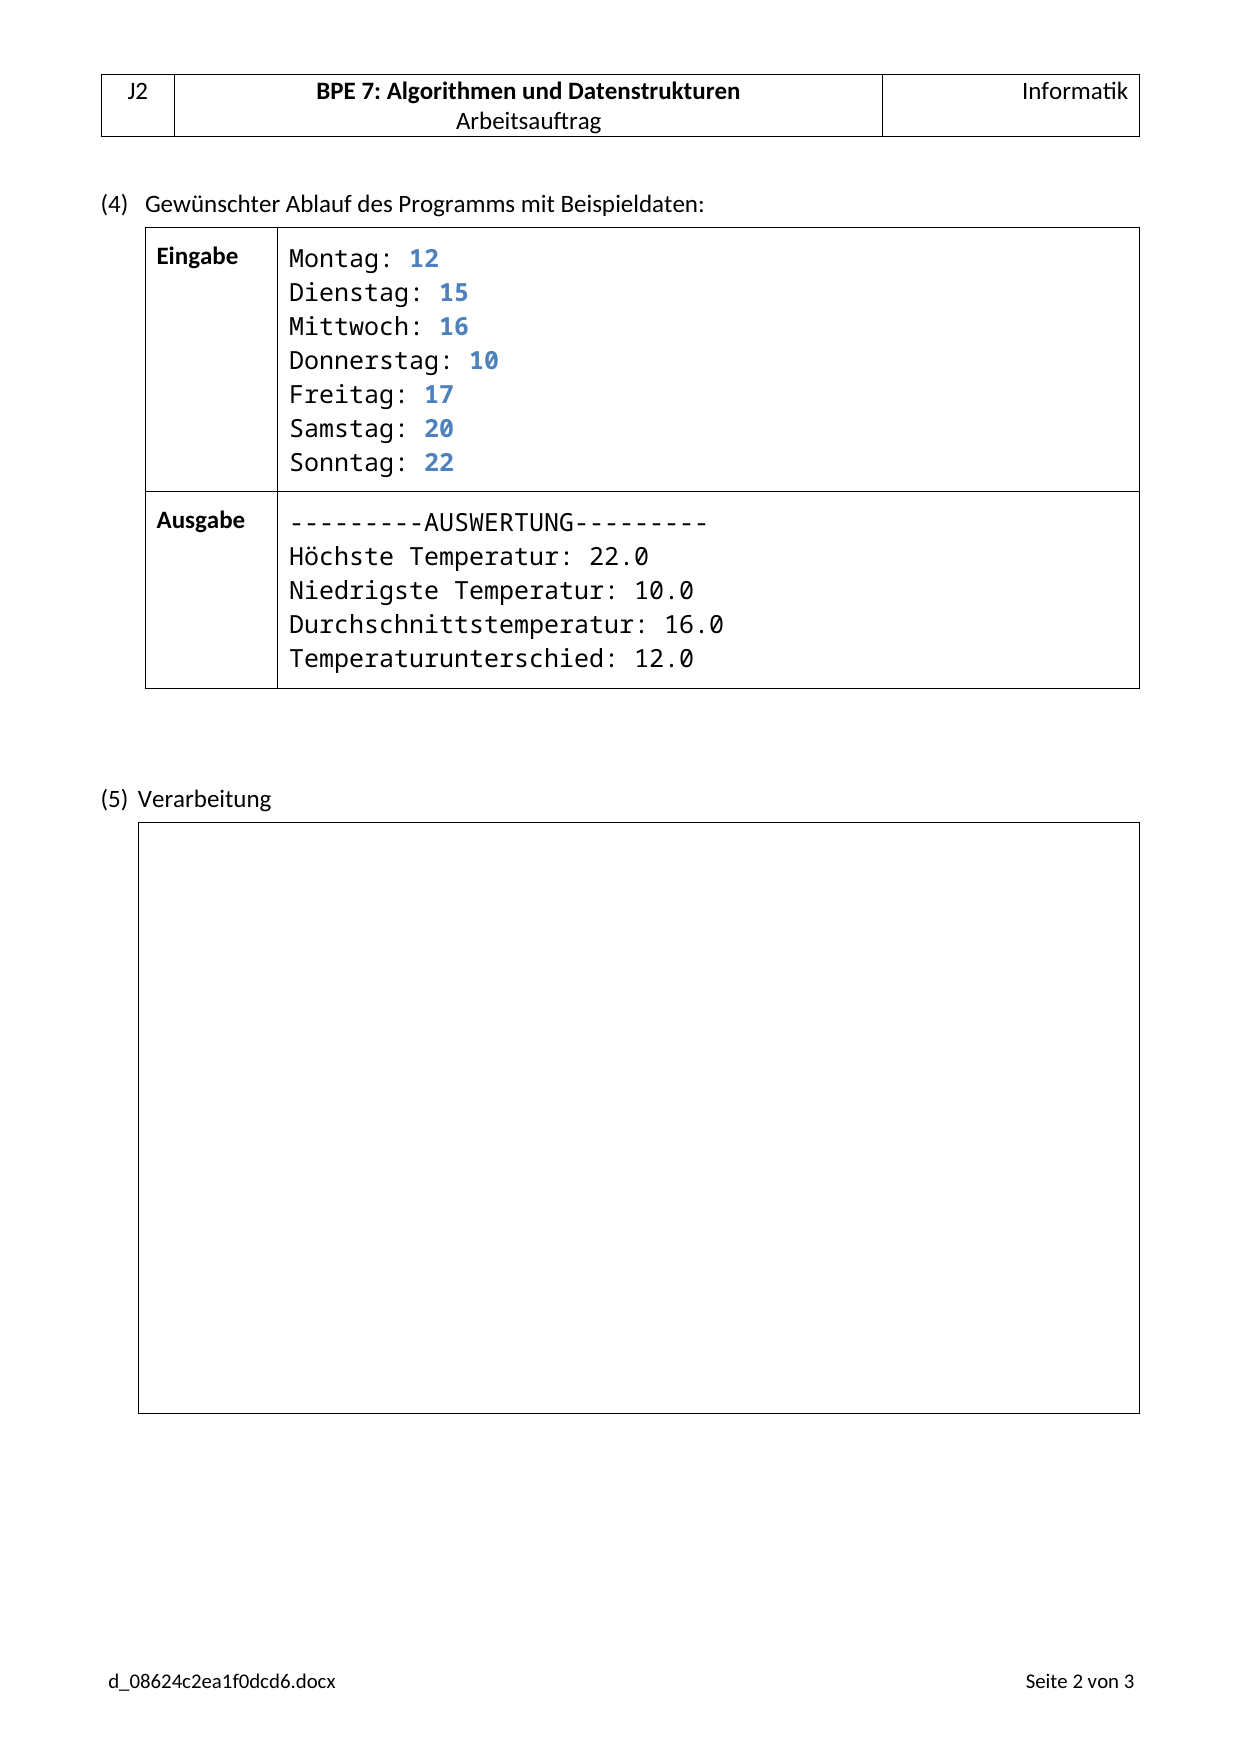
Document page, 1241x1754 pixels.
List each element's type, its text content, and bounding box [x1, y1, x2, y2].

table_header [139, 823, 1139, 1413]
list Gewünschter Ablauf des Programms mit Beispieldaten: [100, 188, 1140, 218]
table_header Montag: 12 Dienstag: 15 Mittwoch: 16 Donnerstag: 10 Freitag: 17 Samstag: 20 Sonntag: 22 [278, 228, 1139, 491]
table_cell Ausgabe [146, 492, 277, 687]
list Verarbeitung [100, 783, 1140, 814]
table_cell ---------AUSWERTUNG--------- Höchste Temperatur: 22.0 Niedrigste Temperatur: 10.0 Durchschnittstemperatur: 16.0 Temperaturunterschied: 12.0 [278, 492, 1139, 687]
table_header Eingabe [146, 228, 277, 491]
